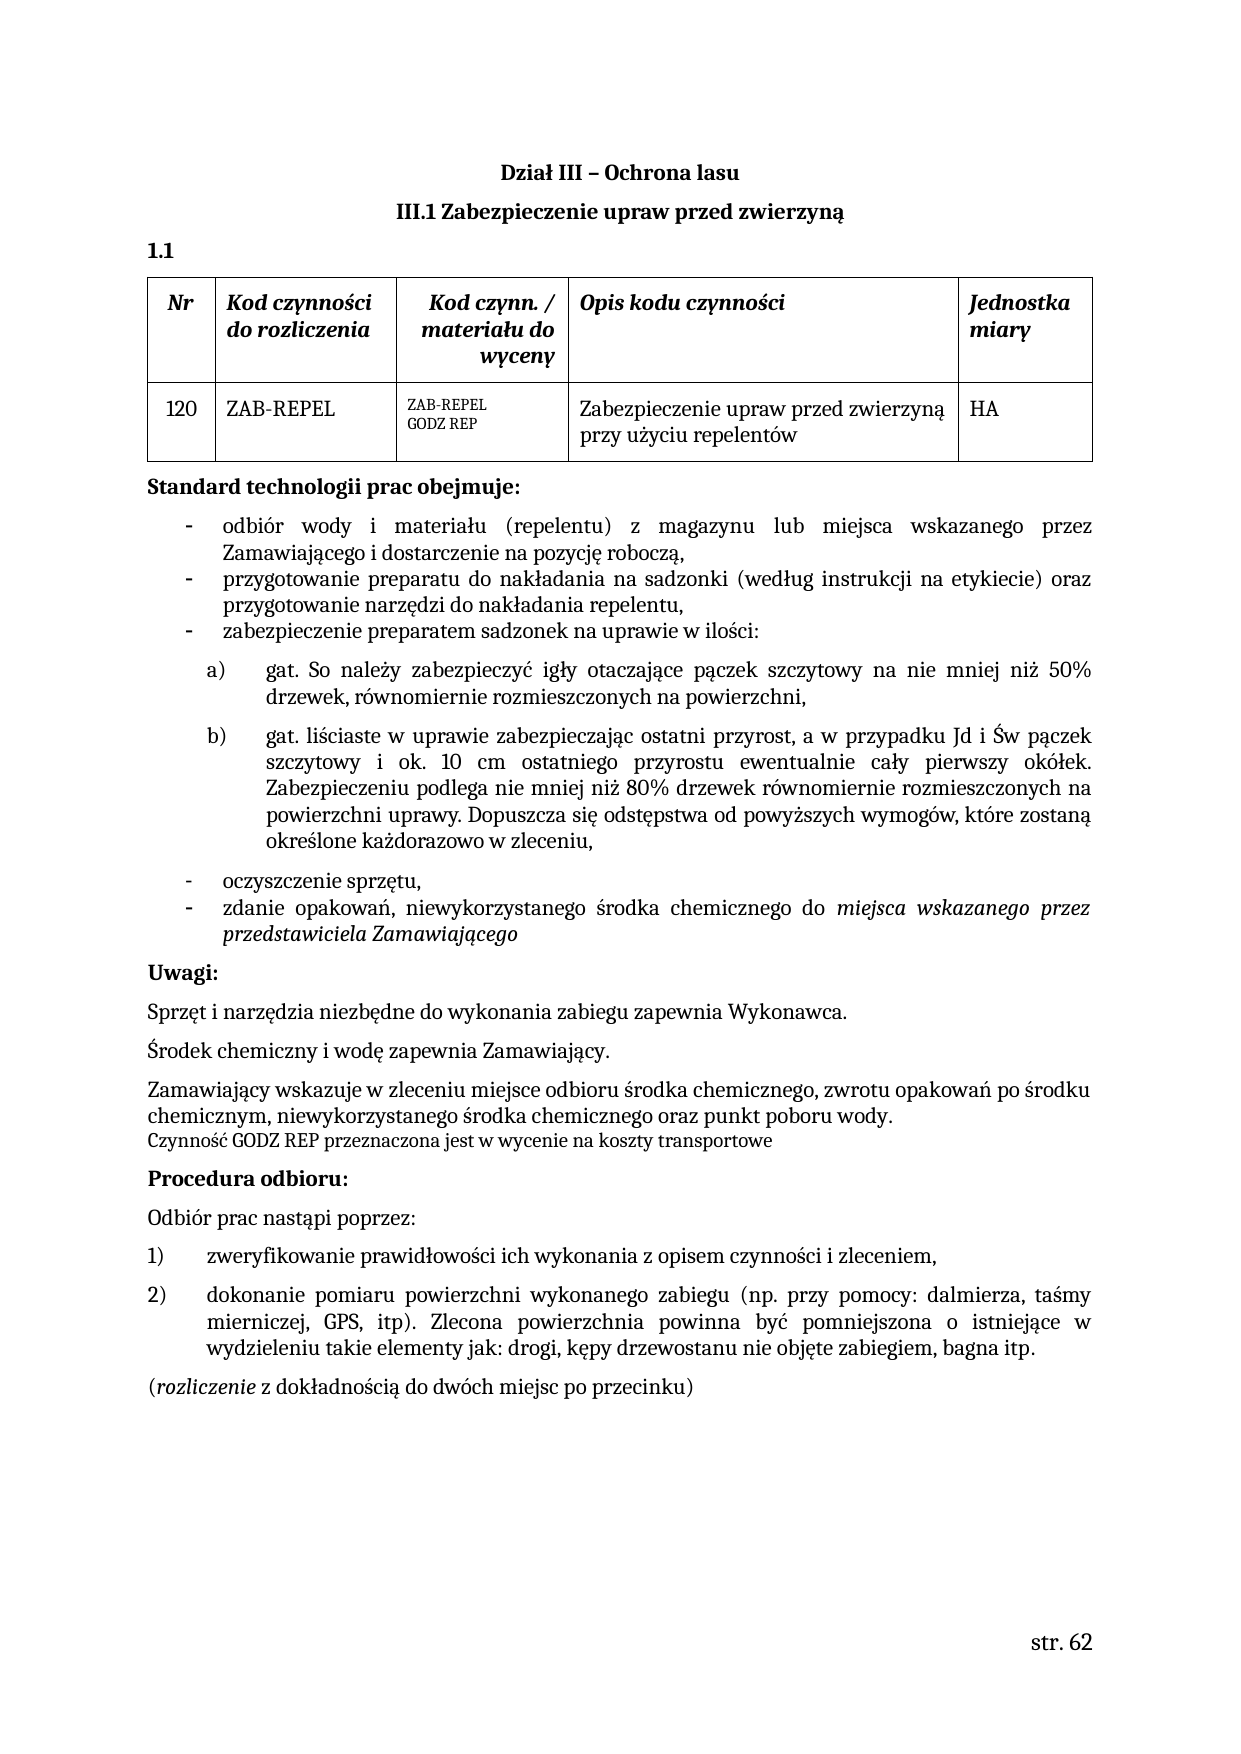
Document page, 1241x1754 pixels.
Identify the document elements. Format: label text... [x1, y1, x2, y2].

text Dział III – Ochrona lasu [148, 160, 1093, 186]
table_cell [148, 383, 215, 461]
text 1.1 [148, 238, 1093, 264]
text Standard technologii prac obejmuje: [148, 474, 1093, 500]
list gat. So należy zabezpieczyć igły otaczające pączek szczytowy na nie mniej niż 50% drzewek, równomiernie rozmieszczonych na powierzchni, [207, 657, 1093, 710]
text Procedura odbioru: [148, 1166, 1093, 1192]
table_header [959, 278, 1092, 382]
list przygotowanie preparatu do nakładania na sadzonki (według instrukcji na etykiecie) oraz przygotowanie narzędzi do nakładania repelentu, [185, 566, 1093, 618]
text Uwagi: [148, 960, 1093, 986]
text III.1 Zabezpieczenie upraw przed zwierzyną [148, 199, 1093, 225]
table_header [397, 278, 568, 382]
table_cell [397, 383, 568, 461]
list oczyszczenie sprzętu, [185, 867, 1093, 895]
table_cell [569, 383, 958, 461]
text Zamawiający wskazuje w zleceniu miejsce odbioru środka chemicznego, zwrotu opakowań po środku chemicznym, niewykorzystanego środka chemicznego oraz punkt poboru wody. [148, 1076, 1093, 1129]
text Odbiór prac nastąpi poprzez: [148, 1204, 1093, 1231]
text Sprzęt i narzędzia niezbędne do wykonania zabiegu zapewnia Wykonawca. [148, 999, 1093, 1025]
list zdanie opakowań, niewykorzystanego środka chemicznego do miejsca wskazanego przez przedstawiciela Zamawiającego [185, 895, 1093, 947]
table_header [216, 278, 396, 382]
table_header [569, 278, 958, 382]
list odbiór wody i materiału (repelentu) z magazynu lub miejsca wskazanego przez Zamawiającego i dostarczenie na pozycję roboczą, [185, 513, 1093, 566]
text Czynność GODZ REP przeznaczona jest w wycenie na koszty transportowe [148, 1129, 1093, 1153]
list zabezpieczenie preparatem sadzonek na uprawie w ilości: [185, 618, 1093, 645]
text (rozliczenie z dokładnością do dwóch miejsc po przecinku) [148, 1374, 1093, 1400]
list gat. liściaste w uprawie zabezpieczając ostatni przyrost, a w przypadku Jd i Św pączek szczytowy i ok. 10 cm ostatniego przyrostu ewentualnie cały pierwszy okółek. Zabezpieczeniu podlega nie mniej niż 80% drzewek równomiernie rozmieszczonych na powierzchni uprawy. Dopuszcza się odstępstwa od powyższych wymogów, które zostaną określone każdorazowo w zleceniu, [207, 722, 1093, 854]
text 2) dokonanie pomiaru powierzchni wykonanego zabiegu (np. przy pomocy: dalmierza, taśmy mierniczej, GPS, itp). Zlecona powierzchnia powinna być pomniejszona o istniejące w wydzieleniu takie elementy jak: drogi, kępy drzewostanu nie objęte zabiegiem, bagna itp. [148, 1282, 1093, 1361]
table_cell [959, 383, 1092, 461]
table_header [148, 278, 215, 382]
text Środek chemiczny i wodę zapewnia Zamawiający. [148, 1038, 1093, 1064]
text 1) zweryfikowanie prawidłowości ich wykonania z opisem czynności i zleceniem, [148, 1243, 1093, 1270]
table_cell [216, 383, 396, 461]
